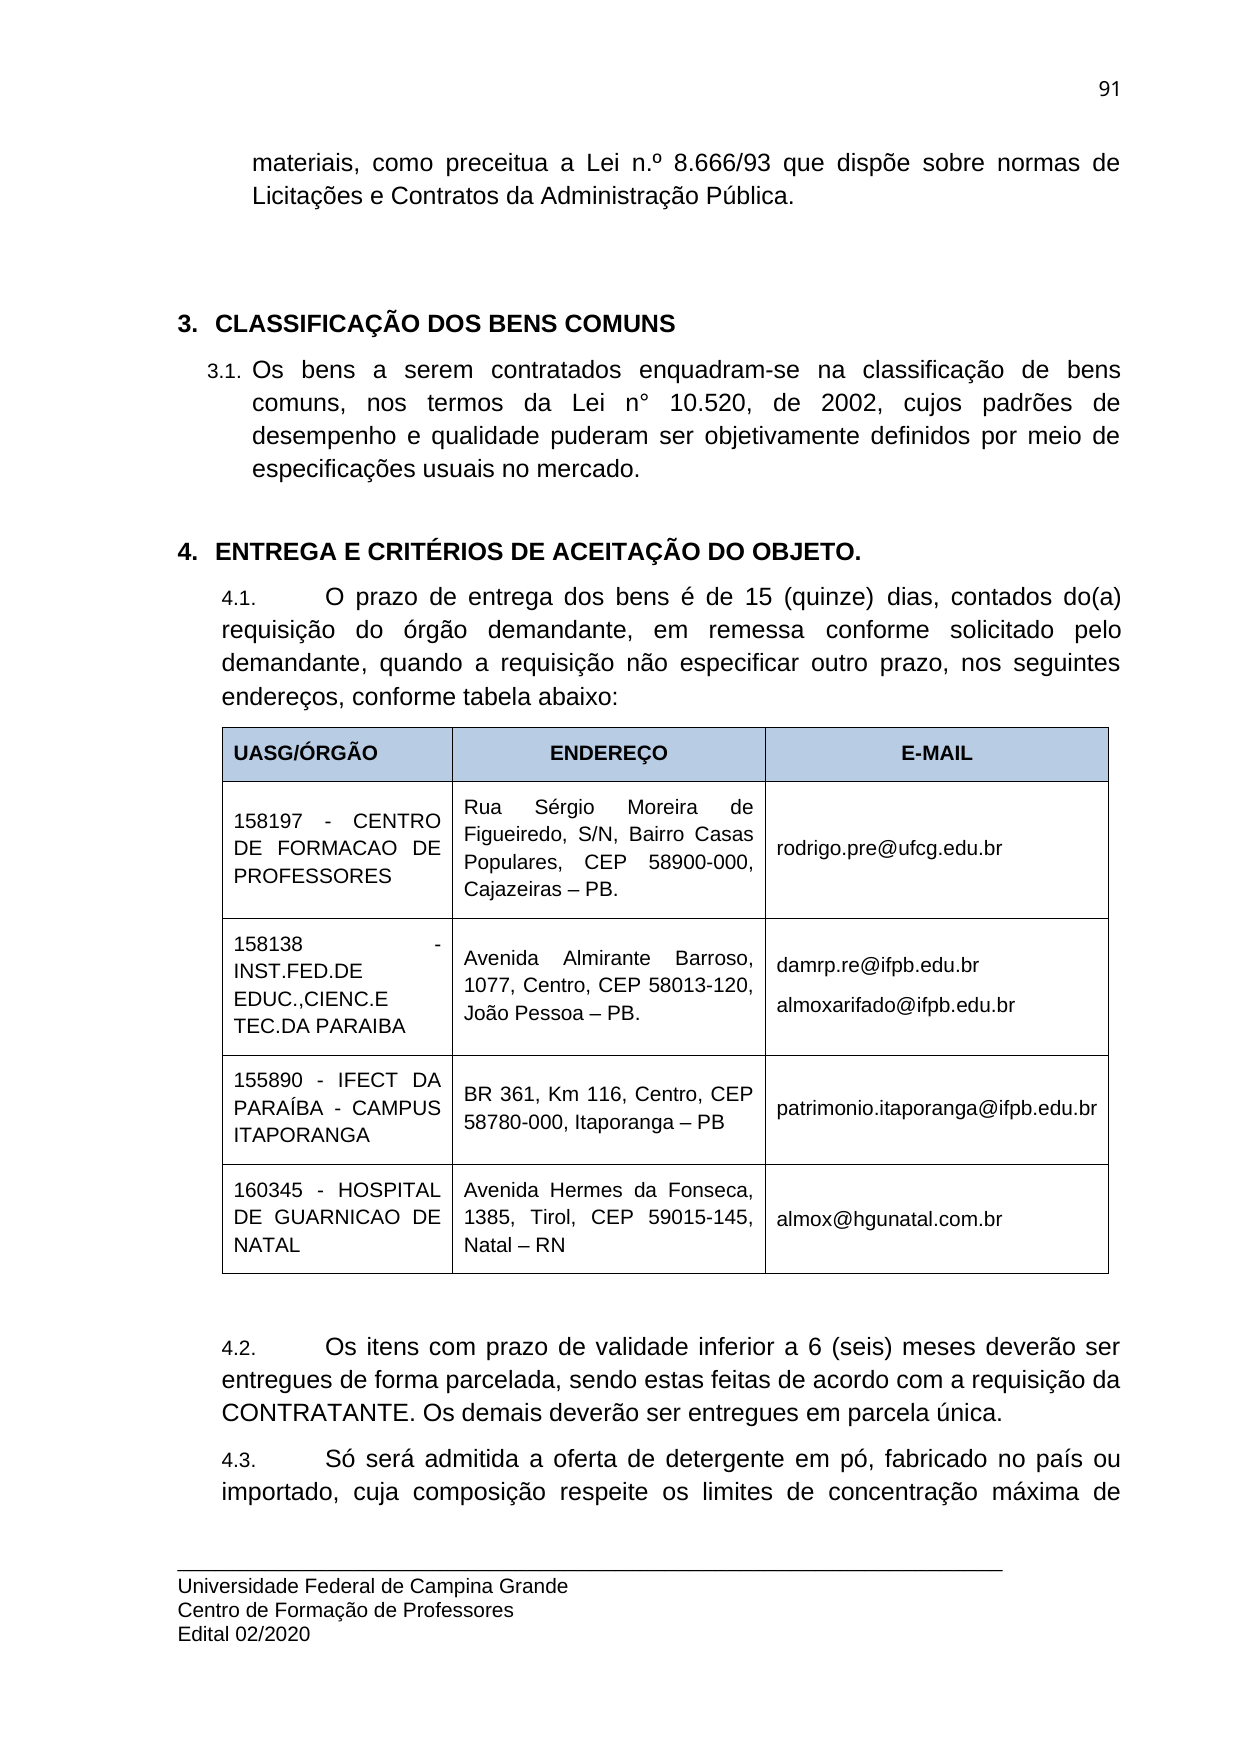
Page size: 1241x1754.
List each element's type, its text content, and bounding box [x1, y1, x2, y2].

list Os bens a serem contratados enquadram-se na classificação de bens comuns, nos termos da Lei n° 10.520, de 2002, cujos padrões de desempenho e qualidade puderam ser objetivamente definidos por meio de especificações usuais no mercado. [207, 355, 1122, 483]
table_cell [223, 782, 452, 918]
list ENTREGA E CRITÉRIOS DE ACEITAÇÃO DO OBJETO. [177, 537, 1122, 566]
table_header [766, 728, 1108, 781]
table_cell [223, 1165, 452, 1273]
list O prazo de entrega dos bens é de 15 (quinze) dias, contados do(a) requisição do órgão demandante, em remessa conforme solicitado pelo demandante, quando a requisição não especificar outro prazo, nos seguintes endereços, conforme tabela abaixo: [221, 582, 1122, 710]
list CLASSIFICAÇÃO DOS BENS COMUNS [177, 309, 1122, 338]
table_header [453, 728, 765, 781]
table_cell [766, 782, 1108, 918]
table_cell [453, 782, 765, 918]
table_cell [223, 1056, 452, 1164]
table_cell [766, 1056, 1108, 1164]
list Os itens com prazo de validade inferior a 6 (seis) meses deverão ser entregues de forma parcelada, sendo estas feitas de acordo com a requisição da CONTRATANTE. Os demais deverão ser entregues em parcela única. [221, 1332, 1122, 1427]
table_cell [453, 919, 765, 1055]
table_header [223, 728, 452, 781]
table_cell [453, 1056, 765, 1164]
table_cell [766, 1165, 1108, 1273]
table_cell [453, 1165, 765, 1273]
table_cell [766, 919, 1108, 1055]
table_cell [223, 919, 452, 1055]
